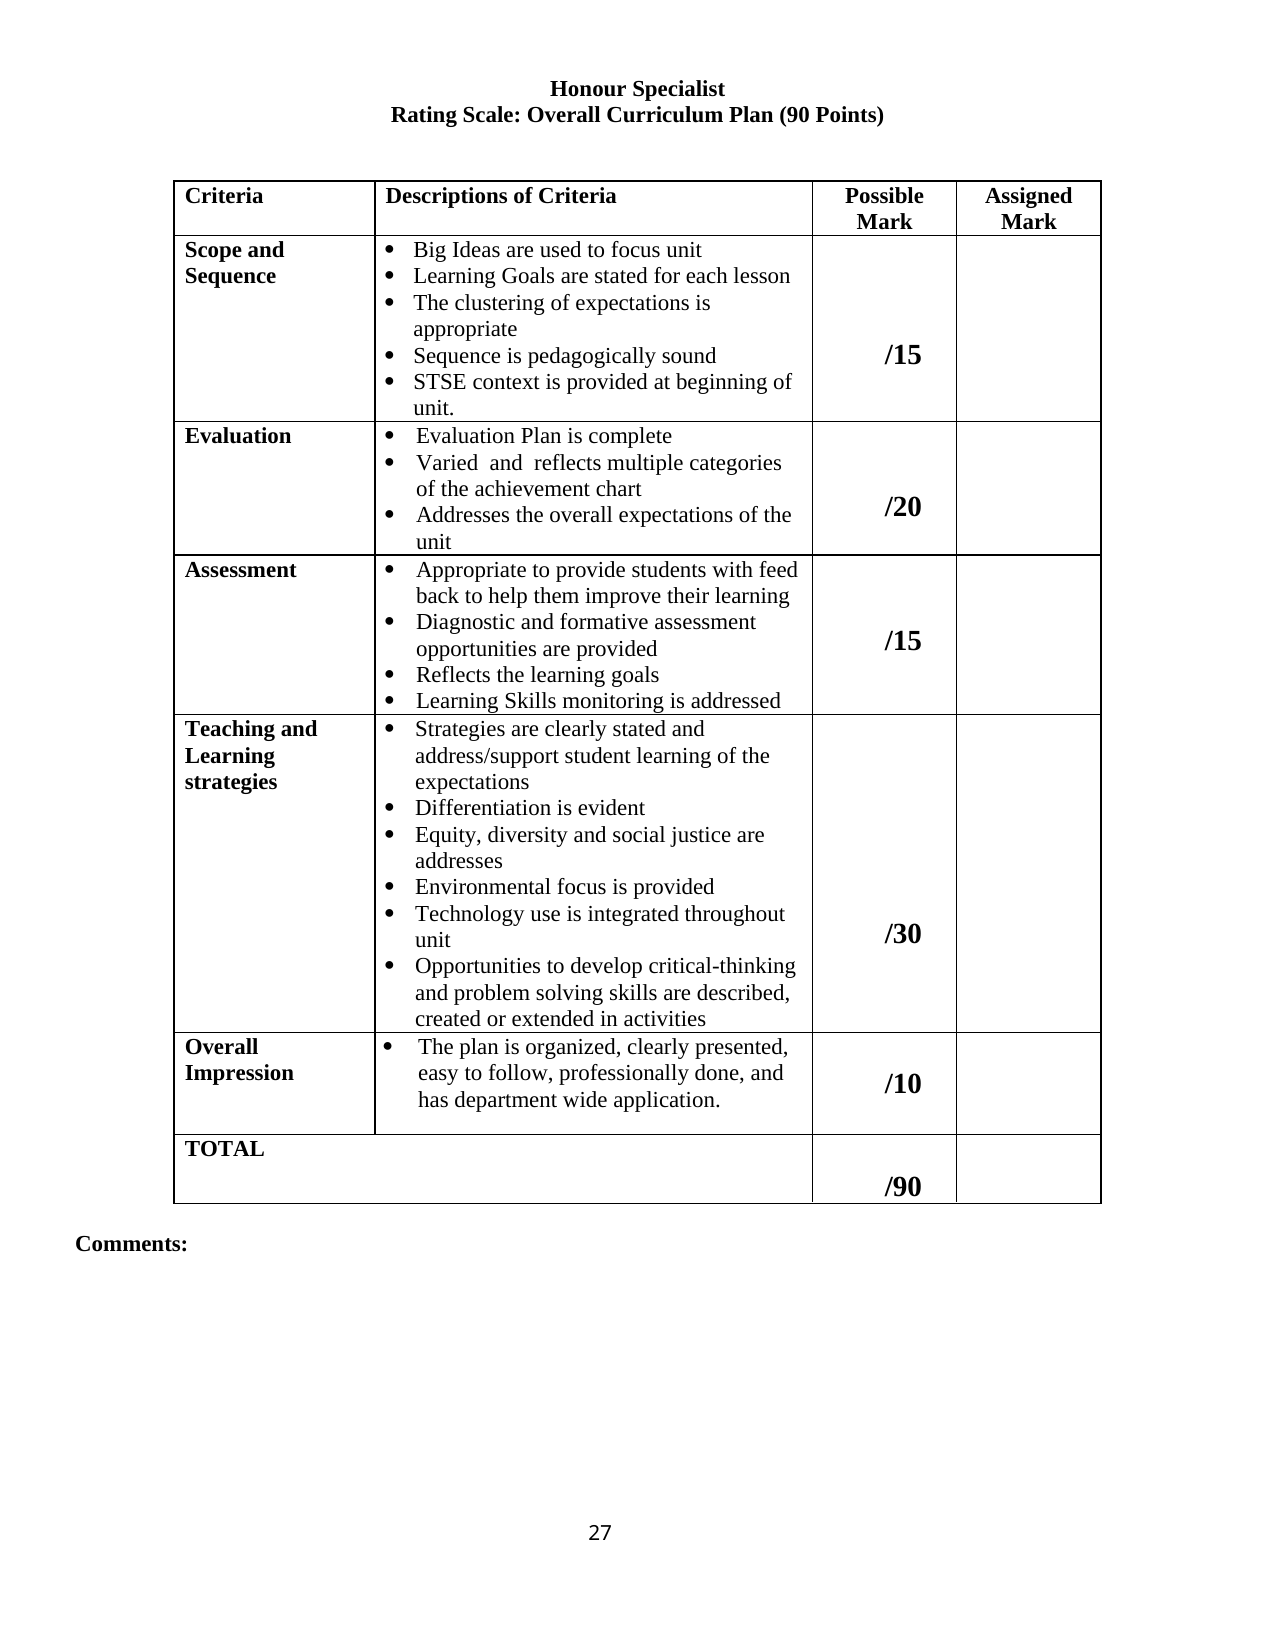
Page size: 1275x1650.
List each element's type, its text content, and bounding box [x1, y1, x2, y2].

table_cell [957, 236, 1100, 421]
table_cell Scope and Sequence [175, 236, 374, 421]
table_cell Evaluation [175, 422, 374, 554]
text Comments: [75, 1230, 1200, 1257]
table_cell /30 [813, 715, 956, 1032]
table_cell TOTAL [175, 1135, 812, 1202]
table_cell [957, 1033, 1100, 1134]
table_header Criteria [175, 182, 374, 235]
table_cell Teaching and Learning strategies [175, 715, 374, 1032]
table_cell /10 [813, 1033, 956, 1134]
table_cell /15 [813, 556, 956, 714]
table_cell Evaluation Plan is complete Varied and reflects multiple categories of the achievement chart Addresses the overall expectations of the unit [376, 422, 812, 554]
table_header Possible Mark [813, 182, 956, 235]
table_cell The plan is organized, clearly presented, easy to follow, professionally done, and has department wide application. [376, 1033, 812, 1134]
table_cell Overall Impression [175, 1033, 374, 1134]
table_cell [957, 715, 1100, 1032]
table_header Assigned Mark [957, 182, 1100, 235]
table_cell Appropriate to provide students with feed back to help them improve their learning Diagnostic and formative assessment opportunities are provided Reflects the learning goals Learning Skills monitoring is addressed [376, 556, 812, 714]
table_cell /90 [813, 1135, 956, 1202]
table_cell [957, 1135, 1100, 1202]
table_cell Strategies are clearly stated and address/support student learning of the expectations Differentiation is evident Equity, diversity and social justice are addresses Environmental focus is provided Technology use is integrated throughout unit Opportunities to develop critical-thinking and problem solving skills are described, created or extended in activities [376, 715, 812, 1032]
table_header Descriptions of Criteria [376, 182, 812, 235]
table_cell [957, 422, 1100, 554]
table_cell Big Ideas are used to focus unit Learning Goals are stated for each lesson The clustering of expectations is appropriate Sequence is pedagogically sound STSE context is provided at beginning of unit. [376, 236, 812, 421]
table_cell /20 [813, 422, 956, 554]
table_cell /15 [813, 236, 956, 421]
text Honour Specialist [75, 75, 1200, 101]
table_cell [957, 556, 1100, 714]
text Rating Scale: Overall Curriculum Plan (90 Points) [75, 101, 1200, 128]
table_cell Assessment [175, 556, 374, 714]
